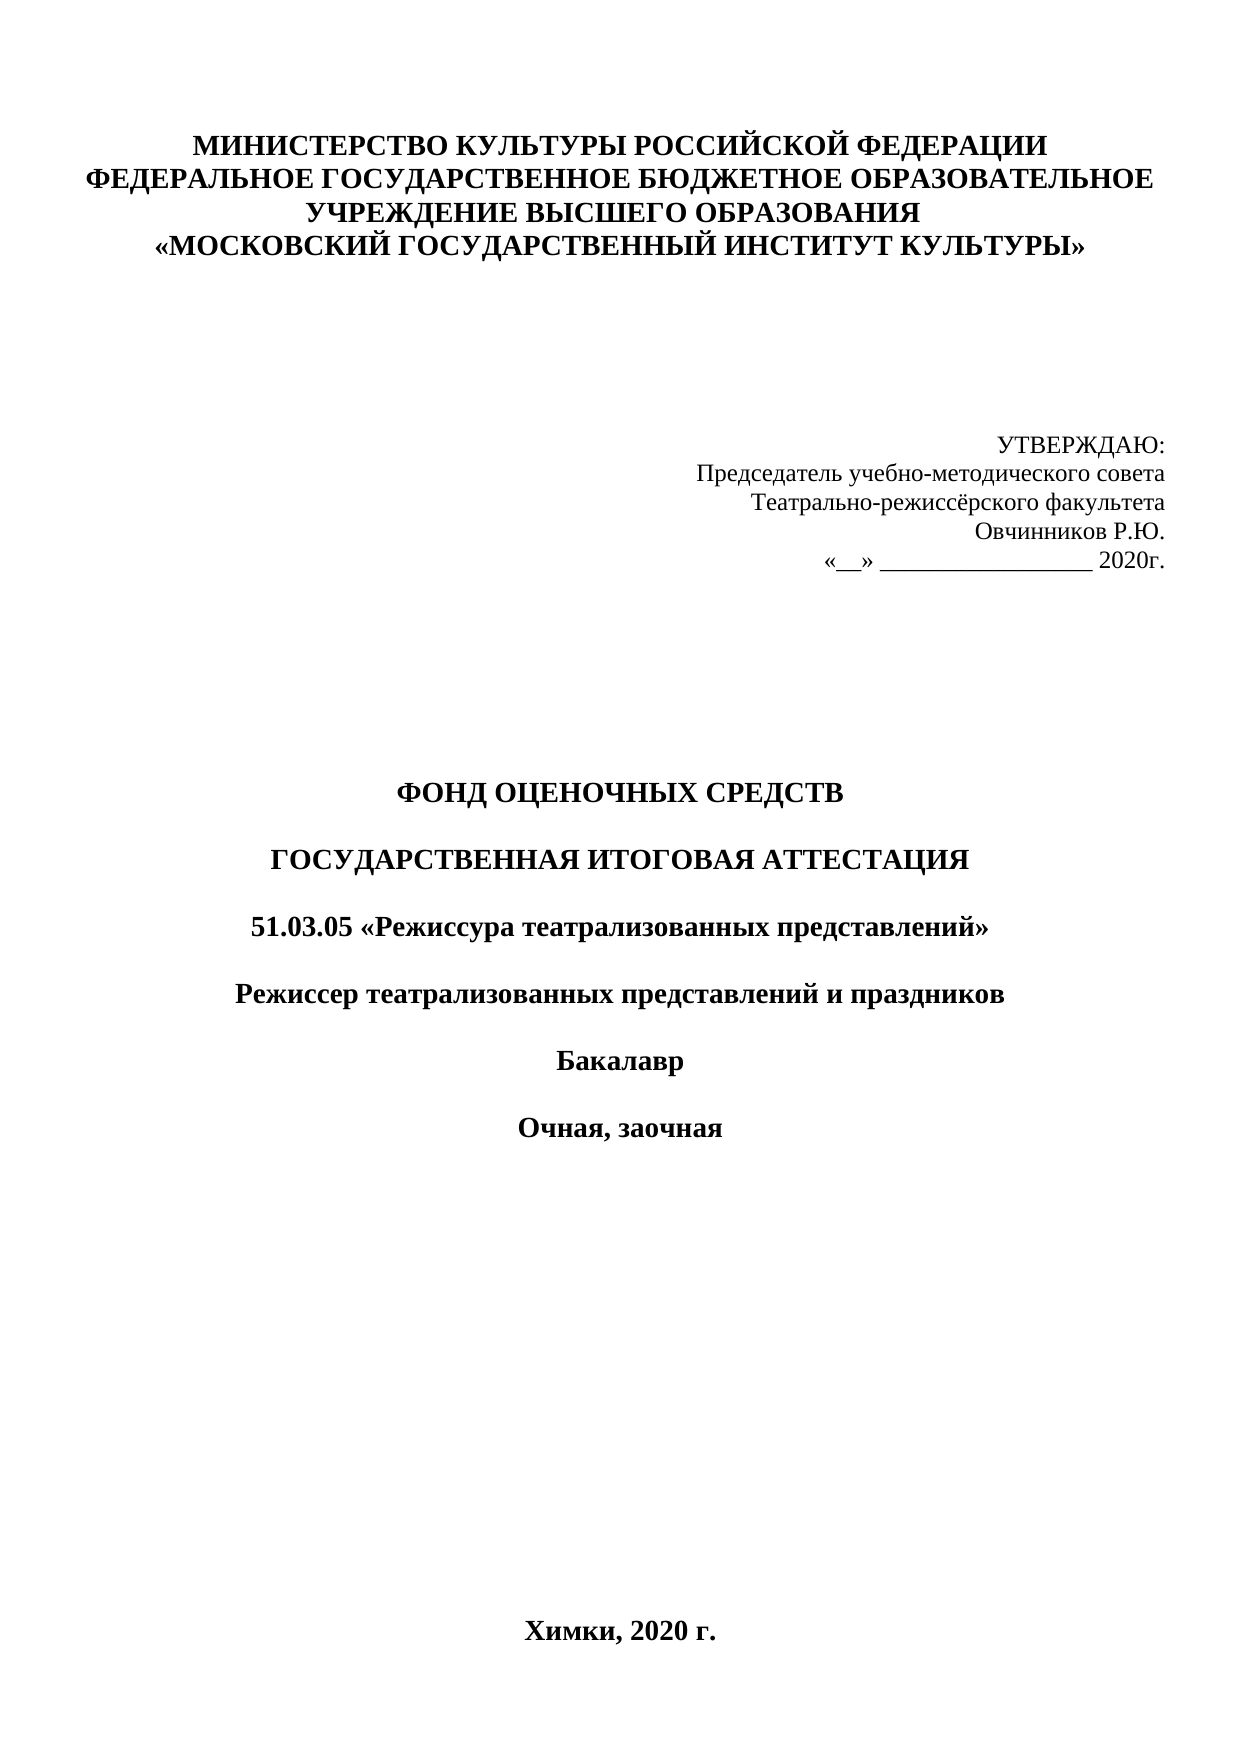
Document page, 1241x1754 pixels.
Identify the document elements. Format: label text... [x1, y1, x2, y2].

text МИНИСТЕРСТВО КУЛЬТУРЫ РОССИЙСКОЙ ФЕДЕРАЦИИ [60, 128, 1165, 161]
text ФОНД ОЦЕНОЧНЫХ СРЕДСТВ [60, 775, 1165, 808]
text Бакалавр [60, 1043, 1165, 1077]
text «__» _________________ 2020г. [60, 545, 1165, 573]
text ГОСУДАРСТВЕННАЯ ИТОГОВАЯ АТТЕСТАЦИЯ [60, 842, 1165, 875]
text «МОСКОВСКИЙ ГОСУДАРСТВЕННЫЙ ИНСТИТУТ КУЛЬТУРЫ» [60, 228, 1165, 262]
text Овчинников Р.Ю. [60, 516, 1165, 545]
text Очная, заочная [60, 1110, 1165, 1144]
text ФЕДЕРАЛЬНОЕ ГОСУДАРСТВЕННОЕ БЮДЖЕТНОЕ ОБРАЗОВАТЕЛЬНОЕ УЧРЕЖДЕНИЕ ВЫСШЕГО ОБРАЗОВАНИЯ [60, 161, 1165, 228]
text 51.03.05 «Режиссура театрализованных представлений» [60, 909, 1165, 942]
text Председатель учебно-методического совета [60, 458, 1165, 487]
text Режиссер театрализованных представлений и праздников [60, 976, 1165, 1009]
text УТВЕРЖДАЮ: [60, 430, 1165, 458]
text Химки, 2020 г. [60, 1613, 1165, 1647]
text Театрально-режиссёрского факультета [60, 487, 1165, 516]
